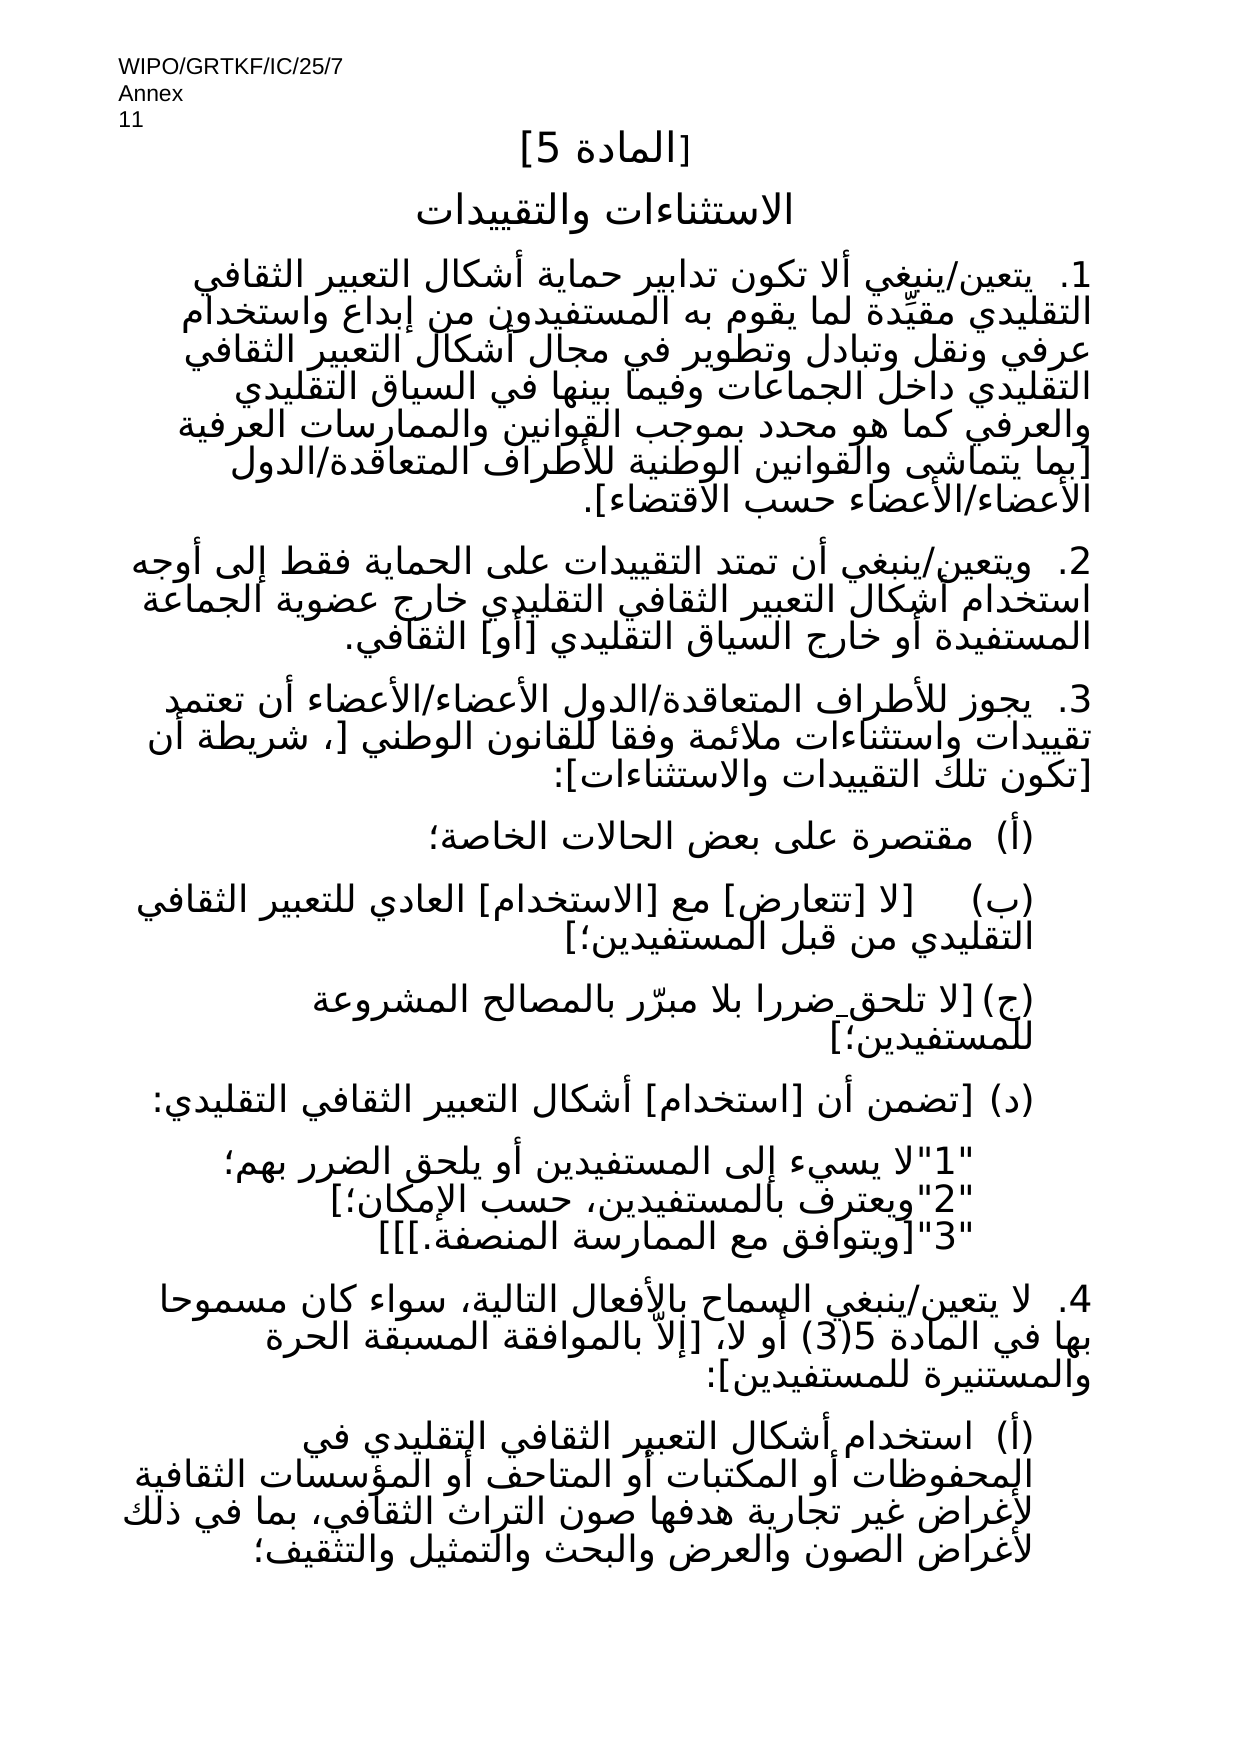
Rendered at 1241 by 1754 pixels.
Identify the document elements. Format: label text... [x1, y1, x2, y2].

text "1" لا يسيء إلى المستفيدين أو يلحق الضرر بهم؛ [324, 1145, 464, 1182]
text (د) [تضمن أن [استخدام] أشكال التعبير الثقافي التقليدي: [118, 1082, 1035, 1120]
text "1" لا يسيء إلى المستفيدين أو يلحق الضرر بهم؛ [118, 1145, 375, 1182]
text "3" [ويتوافق مع الممارسة المنصفة.]]] [118, 1220, 974, 1257]
text 1. يتعين/ينبغي ألا تكون تدابير حماية أشكال التعبير الثقافي التقليدي مقيِّدة لما يقوم به المستفيدون من إبداع واستخدام عرفي ونقل وتبادل وتطوير في مجال أشكال التعبير الثقافي التقليدي داخل الجماعات وفيما بينها في السياق التقليدي والعرفي كما هو محدد بموجب القوانين والممارسات العرفية [بما يتماشى والقوانين الوطنية للأطراف المتعاقدة/الدول الأعضاء/الأعضاء حسب الاقتضاء]. [118, 257, 1092, 520]
text (ب) [لا [تتعارض] مع [الاستخدام] العادي للتعبير الثقافي التقليدي من قبل المستفيدين؛] [118, 882, 1035, 957]
text الاستثناءات والتقييدات [118, 195, 1092, 232]
text (أ) مقتصرة على بعض الحالات الخاصة؛ [118, 820, 1035, 857]
text 2. ويتعين/ينبغي أن تمتد التقييدات على الحماية فقط إلى أوجه استخدام أشكال التعبير الثقافي التقليدي خارج عضوية الجماعة المستفيدة أو خارج السياق التقليدي [أو] الثقافي. [118, 545, 1092, 657]
text [المادة 5] [118, 132, 1092, 170]
text 4. لا يتعين/ينبغي السماح بالأفعال التالية، سواء كان مسموحا بها في المادة 5(3) أو لا، [إلاّ بالموافقة المسبقة الحرة والمستنيرة للمستفيدين]: [118, 1282, 1092, 1395]
text (أ) استخدام أشكال التعبير الثقافي التقليدي في المحفوظات أو المكتبات أو المتاحف أو المؤسسات الثقافية لأغراض غير تجارية هدفها صون التراث الثقافي، بما في ذلك لأغراض الصون والعرض والبحث والتمثيل والتثقيف؛ [118, 1420, 1035, 1570]
text 3. يجوز للأطراف المتعاقدة/الدول الأعضاء/الأعضاء أن تعتمد تقييدات واستثناءات ملائمة وفقا للقانون الوطني [، شريطة أن [تكون تلك التقييدات والاستثناءات]: [118, 682, 1092, 795]
text (ج) [لا تلحق ضررا بلا مبرّر بالمصالح المشروعة للمستفيدين؛] [118, 982, 1035, 1057]
text "2" ويعترف بالمستفيدين، حسب الإمكان؛] [118, 1182, 974, 1220]
text "1" لا يسيء إلى المستفيدين أو يلحق الضرر بهم؛ [423, 1145, 974, 1182]
